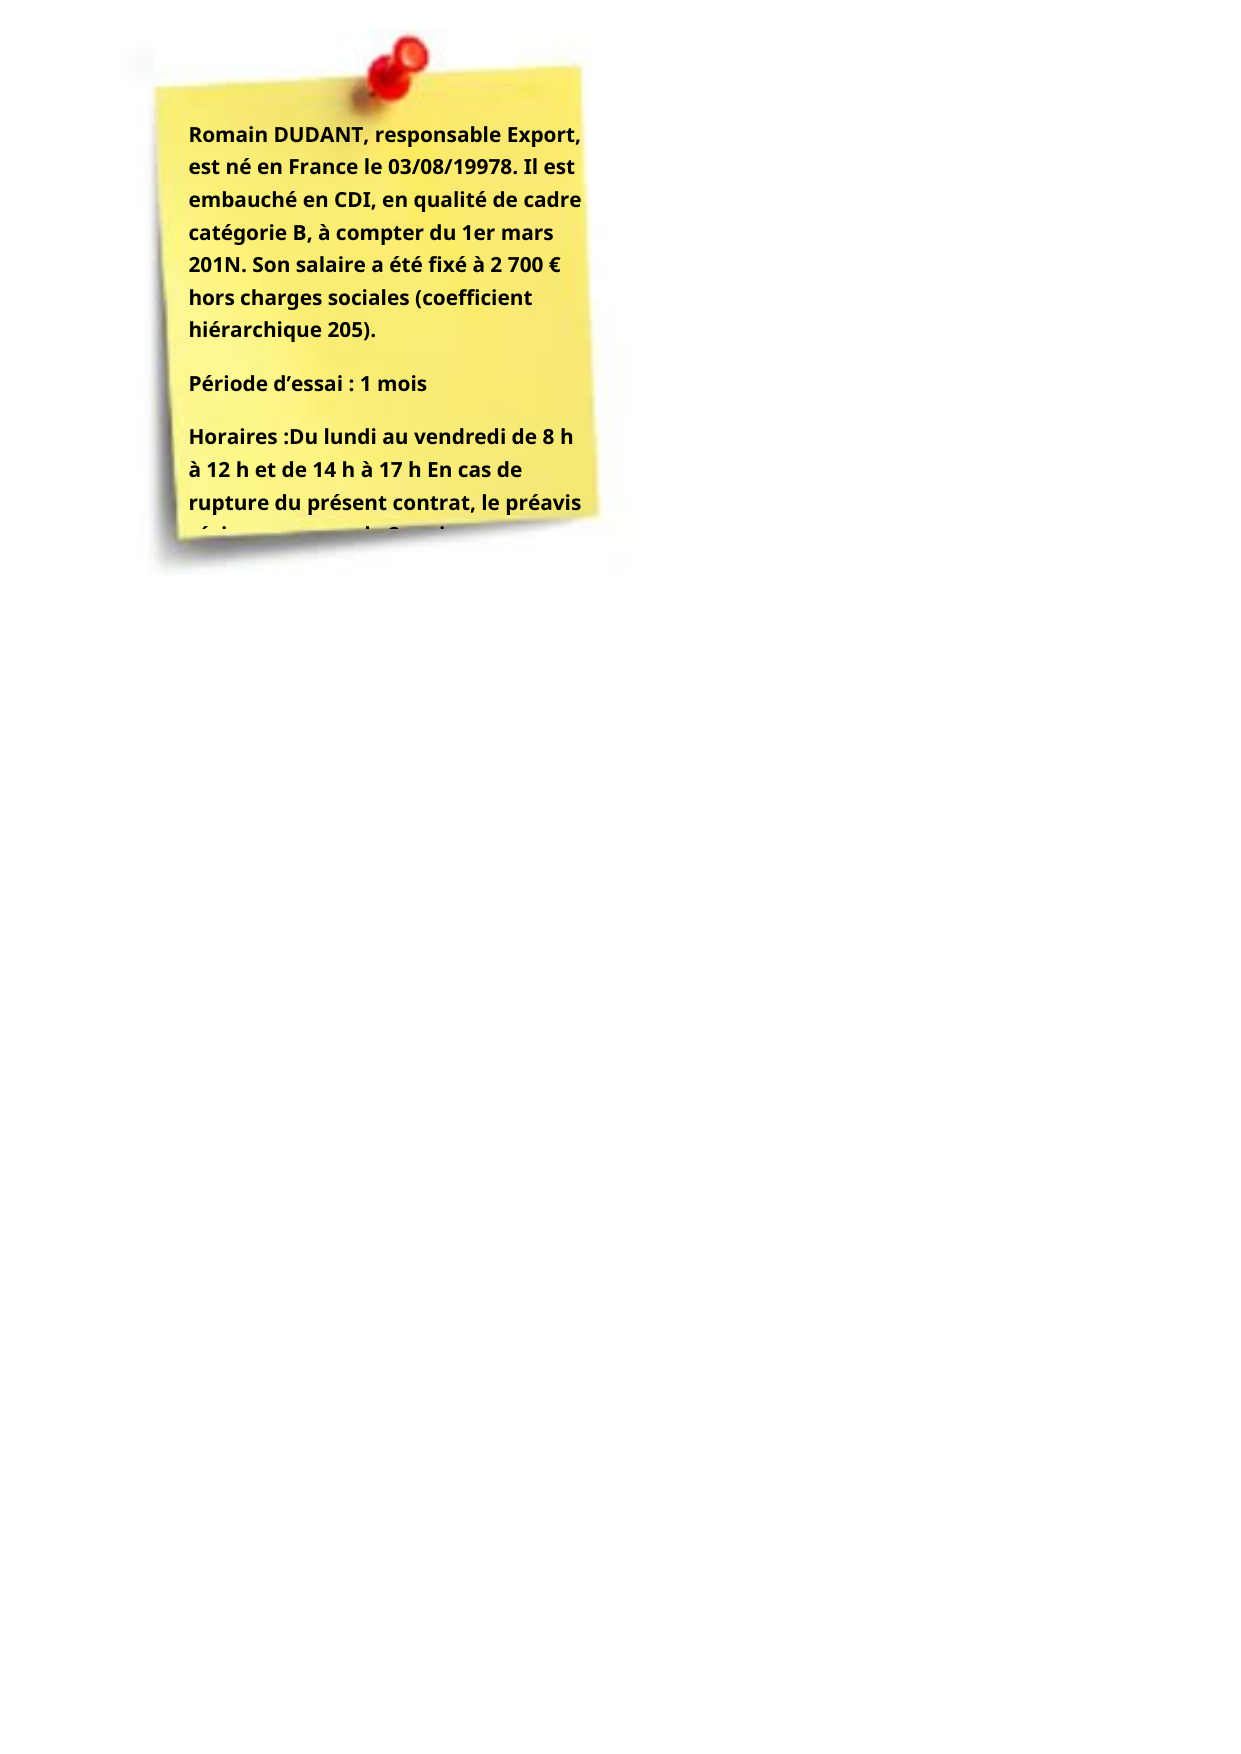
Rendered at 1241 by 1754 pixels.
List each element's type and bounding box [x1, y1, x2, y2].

picture [118, 29, 630, 575]
